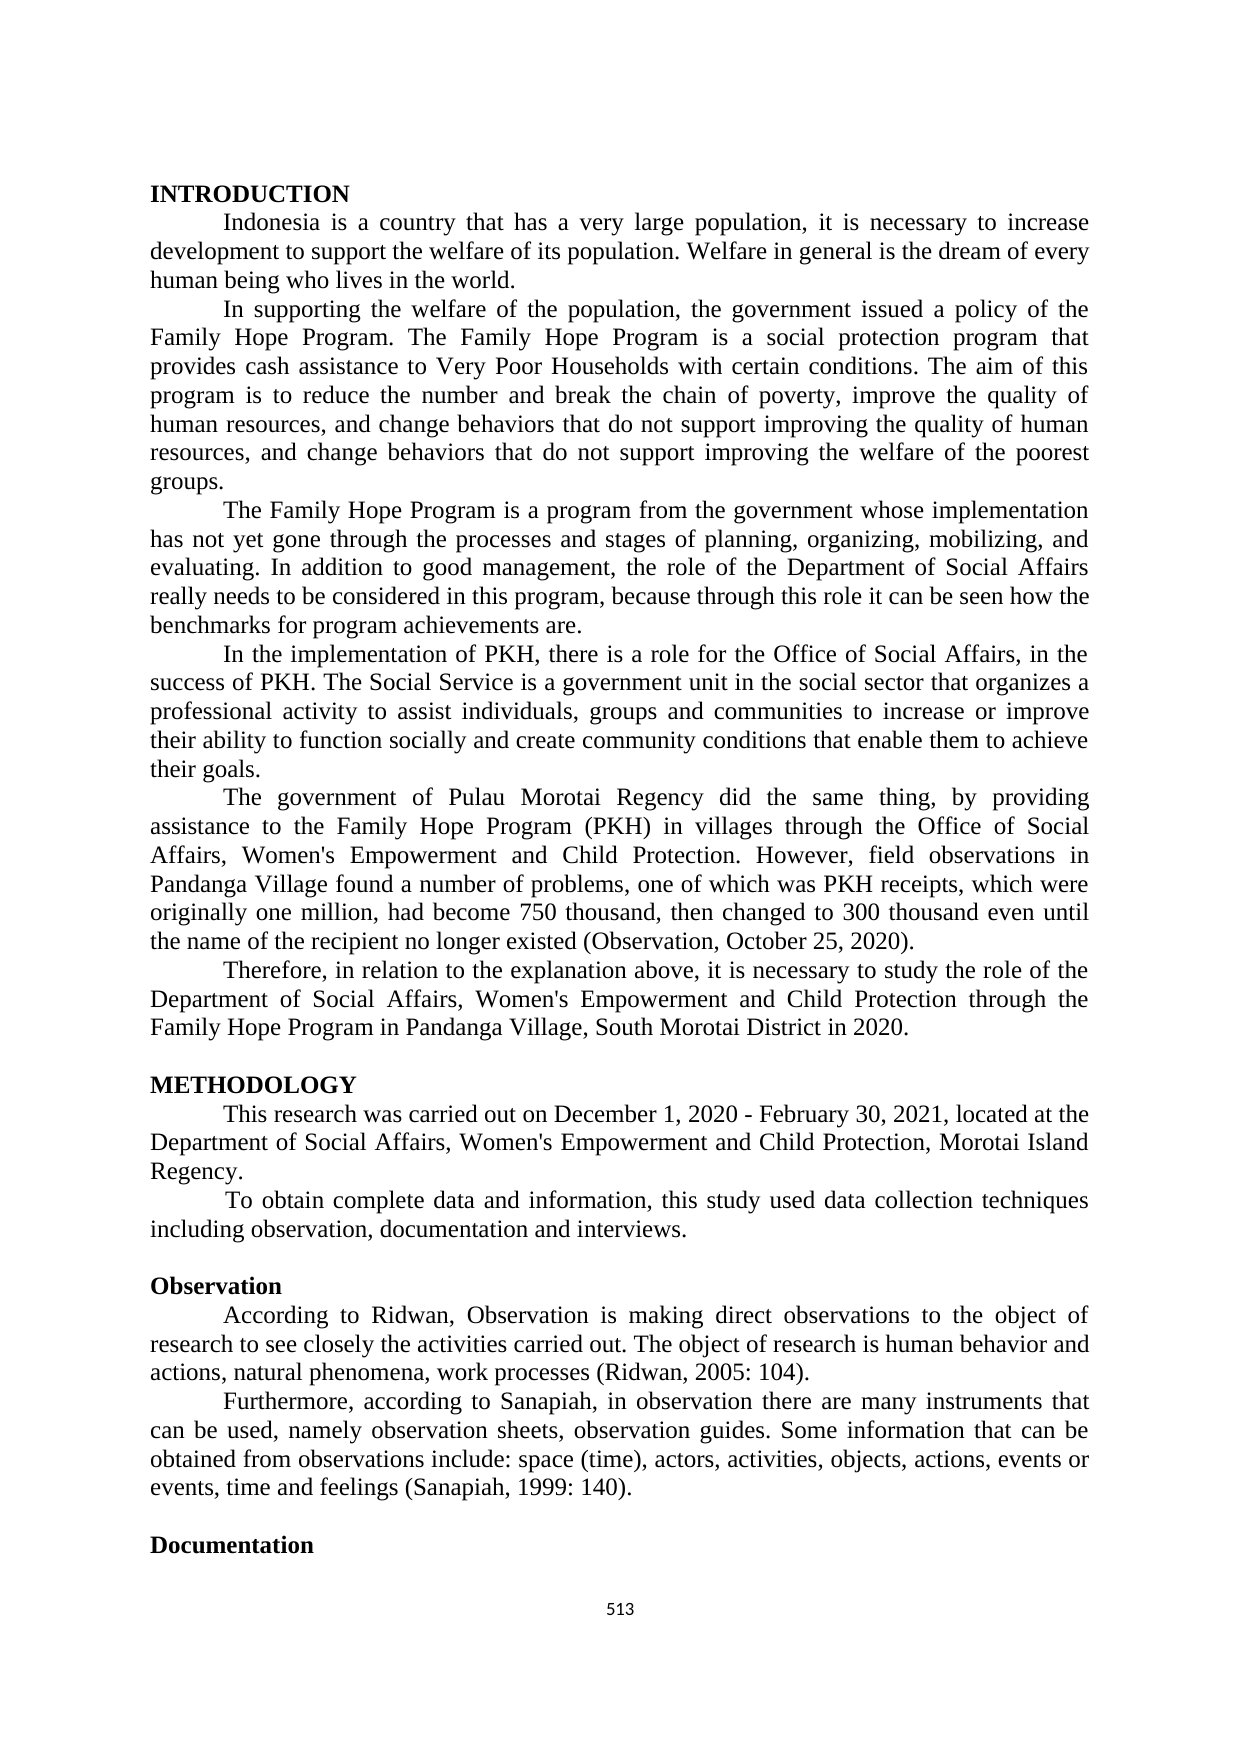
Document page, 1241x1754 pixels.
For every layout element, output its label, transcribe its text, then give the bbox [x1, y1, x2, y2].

text This research was carried out on December 1, 2020 - February 30, 2021, located at the Department of Social Affairs, Women's Empowerment and Child Protection, Morotai Island Regency. [150, 1099, 1090, 1185]
text INTRODUCTION [150, 179, 1090, 207]
text In the implementation of PKH, there is a role for the Office of Social Affairs, in the success of PKH. The Social Service is a government unit in the social sector that organizes a professional activity to assist individuals, groups and communities to increase or improve their ability to function socially and create community conditions that enable them to achieve their goals. [150, 639, 1090, 782]
text Observation [150, 1271, 1090, 1300]
text In supporting the welfare of the population, the government issued a policy of the Family Hope Program. The Family Hope Program is a social protection program that provides cash assistance to Very Poor Households with certain conditions. The aim of this program is to reduce the number and break the chain of poverty, improve the quality of human resources, and change behaviors that do not support improving the quality of human resources, and change behaviors that do not support improving the welfare of the poorest groups. [150, 294, 1090, 495]
text Furthermore, according to Sanapiah, in observation there are many instruments that can be used, namely observation sheets, observation guides. Some information that can be obtained from observations include: space (time), actors, activities, objects, actions, events or events, time and feelings (Sanapiah, 1999: 140). [150, 1386, 1090, 1501]
text The Family Hope Program is a program from the government whose implementation has not yet gone through the processes and stages of planning, organizing, mobilizing, and evaluating. In addition to good management, the role of the Department of Social Affairs really needs to be considered in this program, because through this role it can be seen how the benchmarks for program achievements are. [150, 495, 1090, 639]
text To obtain complete data and information, this study used data collection techniques including observation, documentation and interviews. [150, 1185, 1090, 1242]
text According to Ridwan, Observation is making direct observations to the object of research to see closely the activities carried out. The object of research is human behavior and actions, natural phenomena, work processes (Ridwan, 2005: 104). [150, 1300, 1090, 1386]
text Indonesia is a country that has a very large population, it is necessary to increase development to support the welfare of its population. Welfare in general is the dream of every human being who lives in the world. [150, 207, 1090, 294]
text The government of Pulau Morotai Regency did the same thing, by providing assistance to the Family Hope Program (PKH) in villages through the Office of Social Affairs, Women's Empowerment and Child Protection. However, field observations in Pandanga Village found a number of problems, one of which was PKH receipts, which were originally one million, had become 750 thousand, then changed to 300 thousand even until the name of the recipient no longer existed (Observation, October 25, 2020). [150, 782, 1090, 955]
text Therefore, in relation to the explanation above, it is necessary to study the role of the Department of Social Affairs, Women's Empowerment and Child Protection through the Family Hope Program in Pandanga Village, South Morotai District in 2020. [150, 955, 1090, 1041]
text METHODOLOGY [150, 1070, 1090, 1099]
text Documentation [150, 1530, 1090, 1559]
